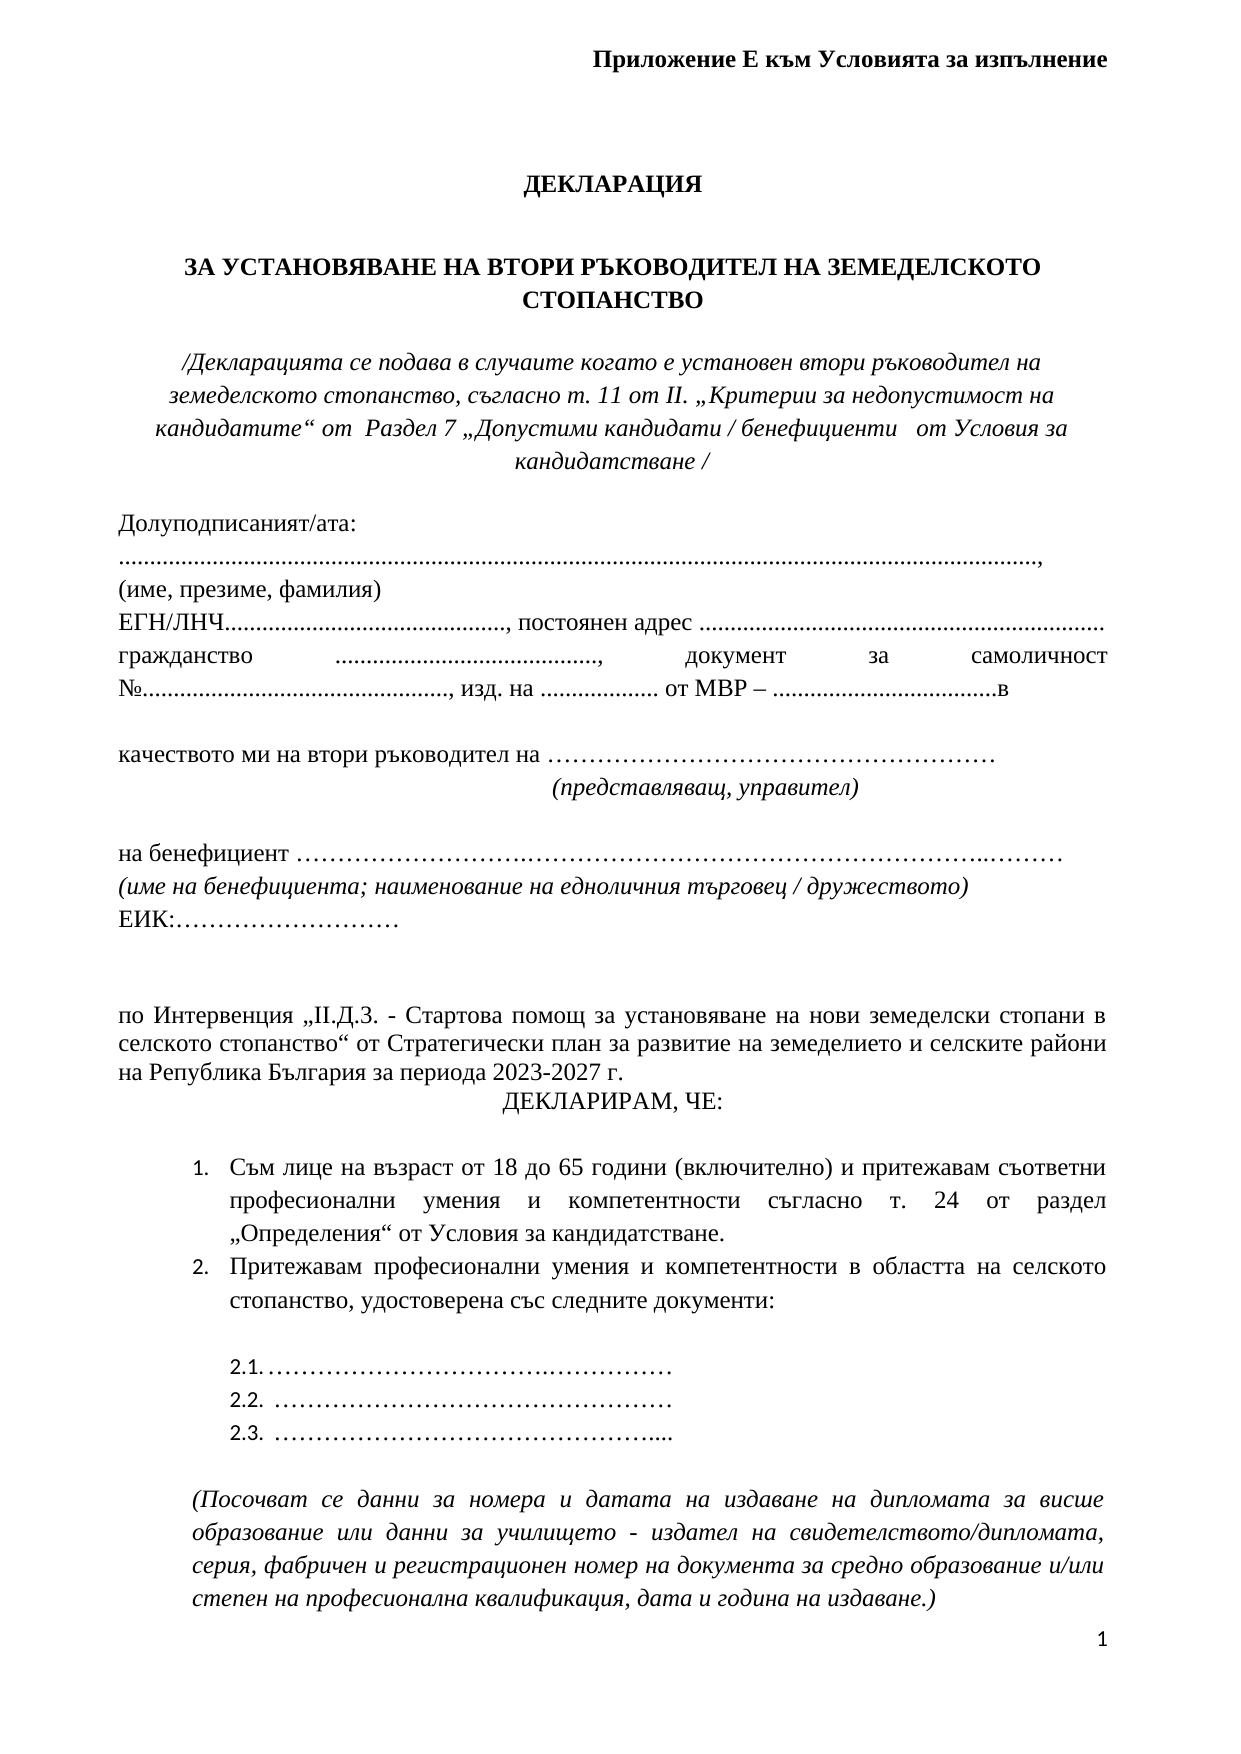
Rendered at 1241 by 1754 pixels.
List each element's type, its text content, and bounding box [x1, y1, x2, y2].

text на бенефициент ……………………….………………………………………………..……… [118, 838, 1107, 867]
text ЕГН/ЛНЧ............................................., постоянен адрес ................................................................. [118, 607, 1107, 636]
list …………………………….…………… [229, 1351, 1107, 1380]
text качеството ми на втори ръководител на ……………………………………………… [118, 739, 1107, 768]
list Притежавам професионални умения и компетентности в областта на селското стопанство, удостоверена със следните документи: [192, 1251, 1107, 1313]
text ДЕКЛАРАЦИЯ [118, 169, 1107, 197]
text (представляващ, управител) [266, 772, 1107, 801]
text (име на бенефициента; наименование на едноличния търговец / дружеството) [118, 871, 1107, 900]
text /Декларацията се подава в случаите когато е установен втори ръководител на земеделското стопанство, съгласно т. 11 от II. „Критерии за недопустимост на кандидатите“ от Раздел 7 „Допустими кандидати / бенефициенти от Условия за кандидатстване / [118, 347, 1107, 475]
text ДЕКЛАРИРАМ, ЧЕ: [118, 1086, 1107, 1115]
text (име, презиме, фамилия) [118, 574, 1107, 603]
text ..................................................................................................................................................., [118, 541, 1107, 570]
text гражданство .........................................., документ за самоличност №................................................., изд. на ................... от МВР – ....................................в [118, 640, 1107, 702]
list ………………………………………… [229, 1384, 1107, 1413]
list ……………………………………….... [229, 1417, 1107, 1446]
text Приложение Е към Условията за изпълнение [118, 44, 1107, 73]
text (Посочват се данни за номера и датата на издаване на дипломата за висше образование или данни за училището - издател на свидетелството/дипломата, серия, фабричен и регистрационен номер на документа за средно образование и/или степен на професионална квалификация, дата и година на издаване.) [192, 1484, 1107, 1612]
text ЕИК:……………………… [118, 904, 1107, 933]
text по Интервенция „II.Д.3. - Стартова помощ за установяване на нови земеделски стопани в селското стопанство“ от Стратегически план за развитие на земеделието и селските райони на Република България за периода 2023-2027 г. [118, 1000, 1107, 1086]
list Съм лице на възраст от 18 до 65 години (включително) и притежавам съответни професионални умения и компетентности съгласно т. 24 от раздел „Определения“ от Условия за кандидатстване. [192, 1152, 1107, 1247]
subtitle ЗА УСТАНОВЯВАНЕ НА ВТОРИ РЪКОВОДИТЕЛ НА ЗЕМЕДЕЛСКОТО СТОПАНСТВО [118, 252, 1107, 313]
text Долуподписаният/ата: [118, 508, 1107, 537]
